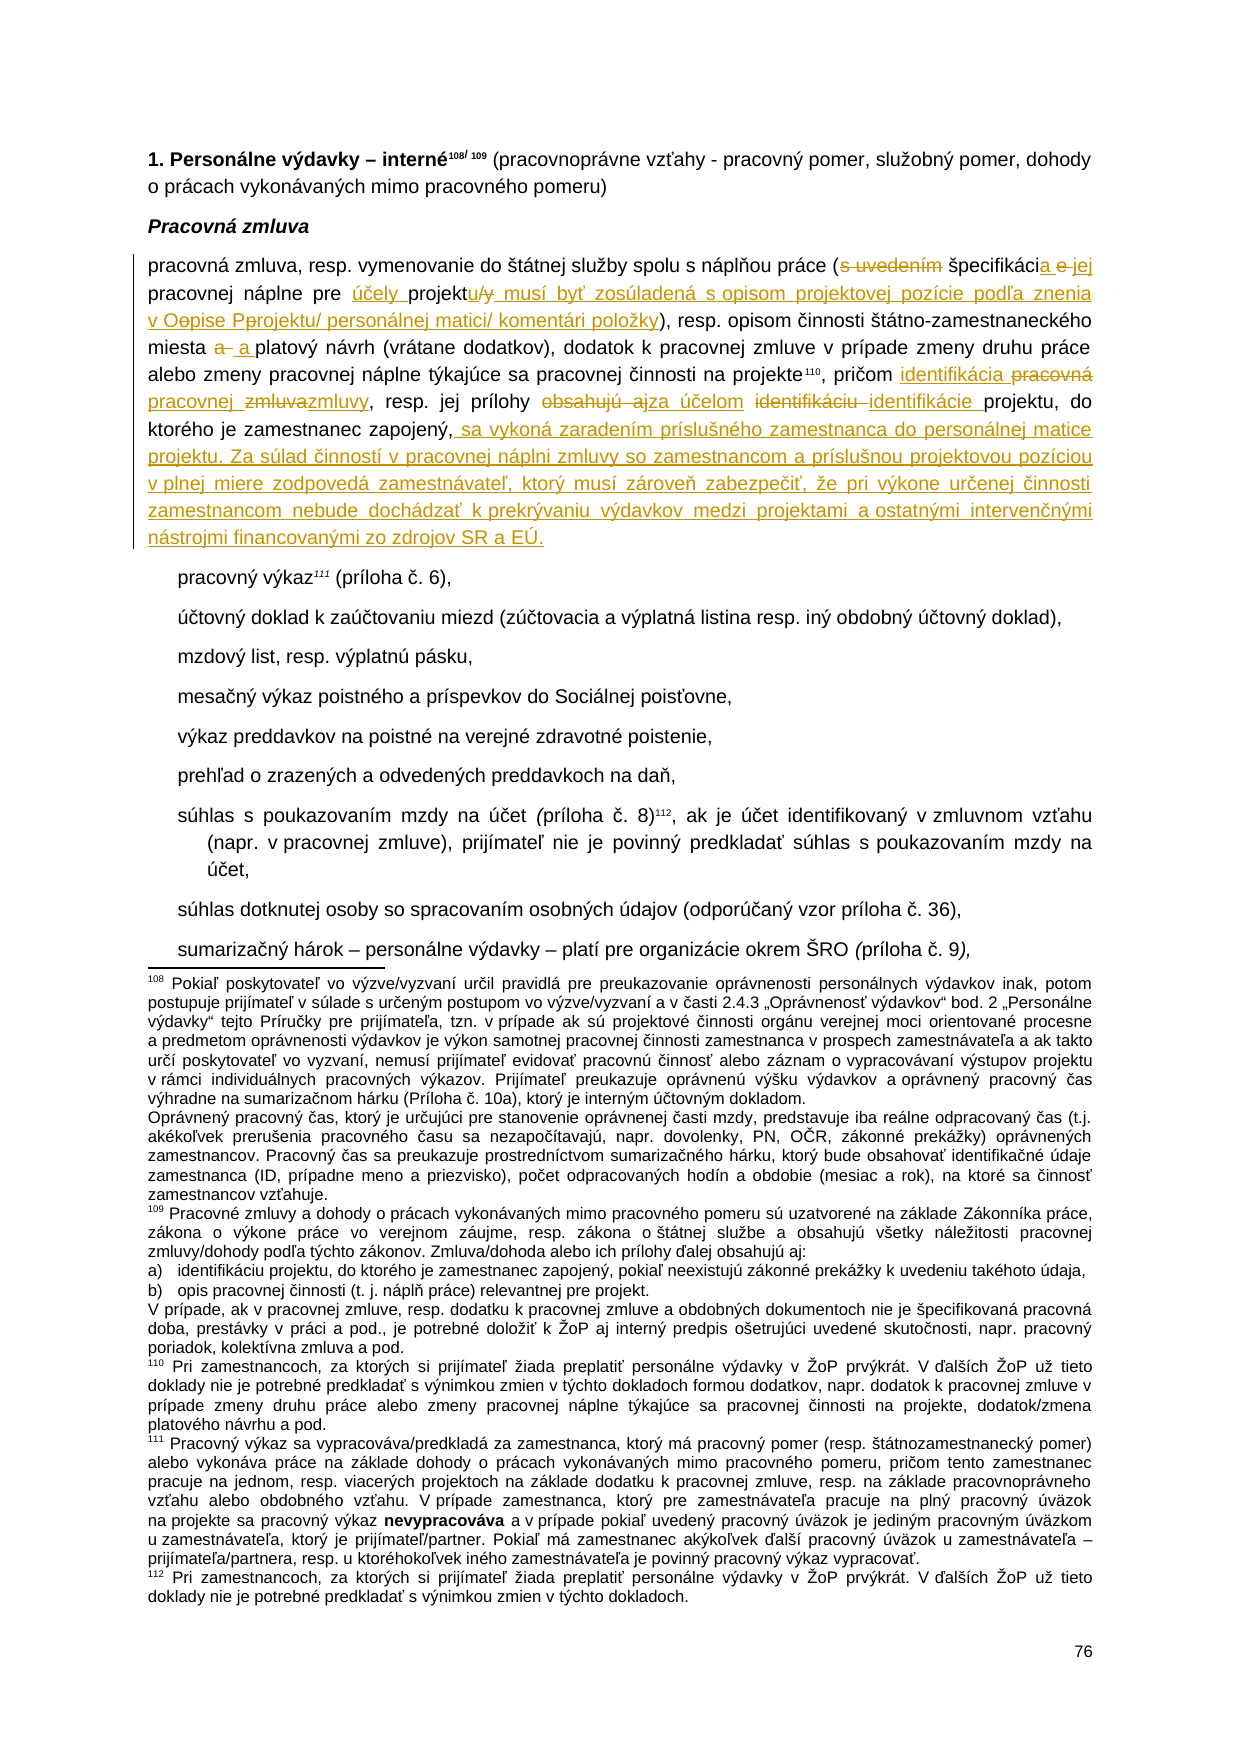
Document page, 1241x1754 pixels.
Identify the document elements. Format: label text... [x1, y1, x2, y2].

text súhlas s poukazovaním mzdy na účet (príloha č. 8), ak je účet identifikovaný v zmluvnom vzťahu (napr. v pracovnej zmluve), prijímateľ nie je povinný predkladať súhlas s poukazovaním mzdy na účet, [177, 804, 1092, 881]
text pracovná zmluva, resp. vymenovanie do štátnej služby spolu s náplňou práce ( špecifikácipracovnej náplne pre projekt), resp. opisom činnosti štátno-zamestnaneckého miesta platový návrh (vrátane dodatkov), dodatok k pracovnej zmluve v prípade zmeny druhu práce alebo zmeny pracovnej náplne týkajúce sa pracovnej činnosti na projekte, pričom , resp. jej prílohy projektu, do ktorého je zamestnanec zapojený, [148, 520, 1092, 549]
text súhlas dotknutej osoby so spracovaním osobných údajov (odporúčaný vzor príloha č. 36), [177, 898, 1092, 921]
text výkaz preddavkov na poistné na verejné zdravotné poistenie, [177, 724, 1092, 747]
text pracovná zmluva, resp. vymenovanie do štátnej služby spolu s náplňou práce ( špecifikácipracovnej náplne pre projekt), resp. opisom činnosti štátno-zamestnaneckého miesta platový návrh (vrátane dodatkov), dodatok k pracovnej zmluve v prípade zmeny druhu práce alebo zmeny pracovnej náplne týkajúce sa pracovnej činnosti na projekte, pričom , resp. jej prílohy projektu, do ktorého je zamestnanec zapojený, [148, 493, 1092, 519]
text 1. Personálne výdavky – interné/ (pracovnoprávne vzťahy - pracovný pomer, služobný pomer, dohody o prácach vykonávaných mimo pracovného pomeru) [148, 148, 1092, 198]
text účtovný doklad k zaúčtovaniu miezd (zúčtovacia a výplatná listina resp. iný obdobný účtovný doklad), [177, 606, 1092, 628]
text mesačný výkaz poistného a príspevkov do Sociálnej poisťovne, [177, 685, 1092, 708]
text pracovná zmluva, resp. vymenovanie do štátnej služby spolu s náplňou práce ( špecifikácipracovnej náplne pre projekt), resp. opisom činnosti štátno-zamestnaneckého miesta platový návrh (vrátane dodatkov), dodatok k pracovnej zmluve v prípade zmeny druhu práce alebo zmeny pracovnej náplne týkajúce sa pracovnej činnosti na projekte, pričom , resp. jej prílohy projektu, do ktorého je zamestnanec zapojený, [148, 466, 1092, 492]
text prehľad o zrazených a odvedených preddavkoch na daň, [177, 764, 1092, 787]
text sumarizačný hárok – personálne výdavky – platí pre organizácie okrem ŠRO (príloha č. 9), [177, 938, 1092, 960]
text mzdový list, resp. výplatnú pásku, [177, 645, 1092, 668]
text pracovný výkaz (príloha č. 6), [177, 566, 1092, 588]
text Pracovná zmluva [148, 214, 1092, 237]
text pracovná zmluva, resp. vymenovanie do štátnej služby spolu s náplňou práce ( špecifikácipracovnej náplne pre projekt), resp. opisom činnosti štátno-zamestnaneckého miesta platový návrh (vrátane dodatkov), dodatok k pracovnej zmluve v prípade zmeny druhu práce alebo zmeny pracovnej náplne týkajúce sa pracovnej činnosti na projekte, pričom , resp. jej prílohy projektu, do ktorého je zamestnanec zapojený, [148, 254, 1092, 464]
